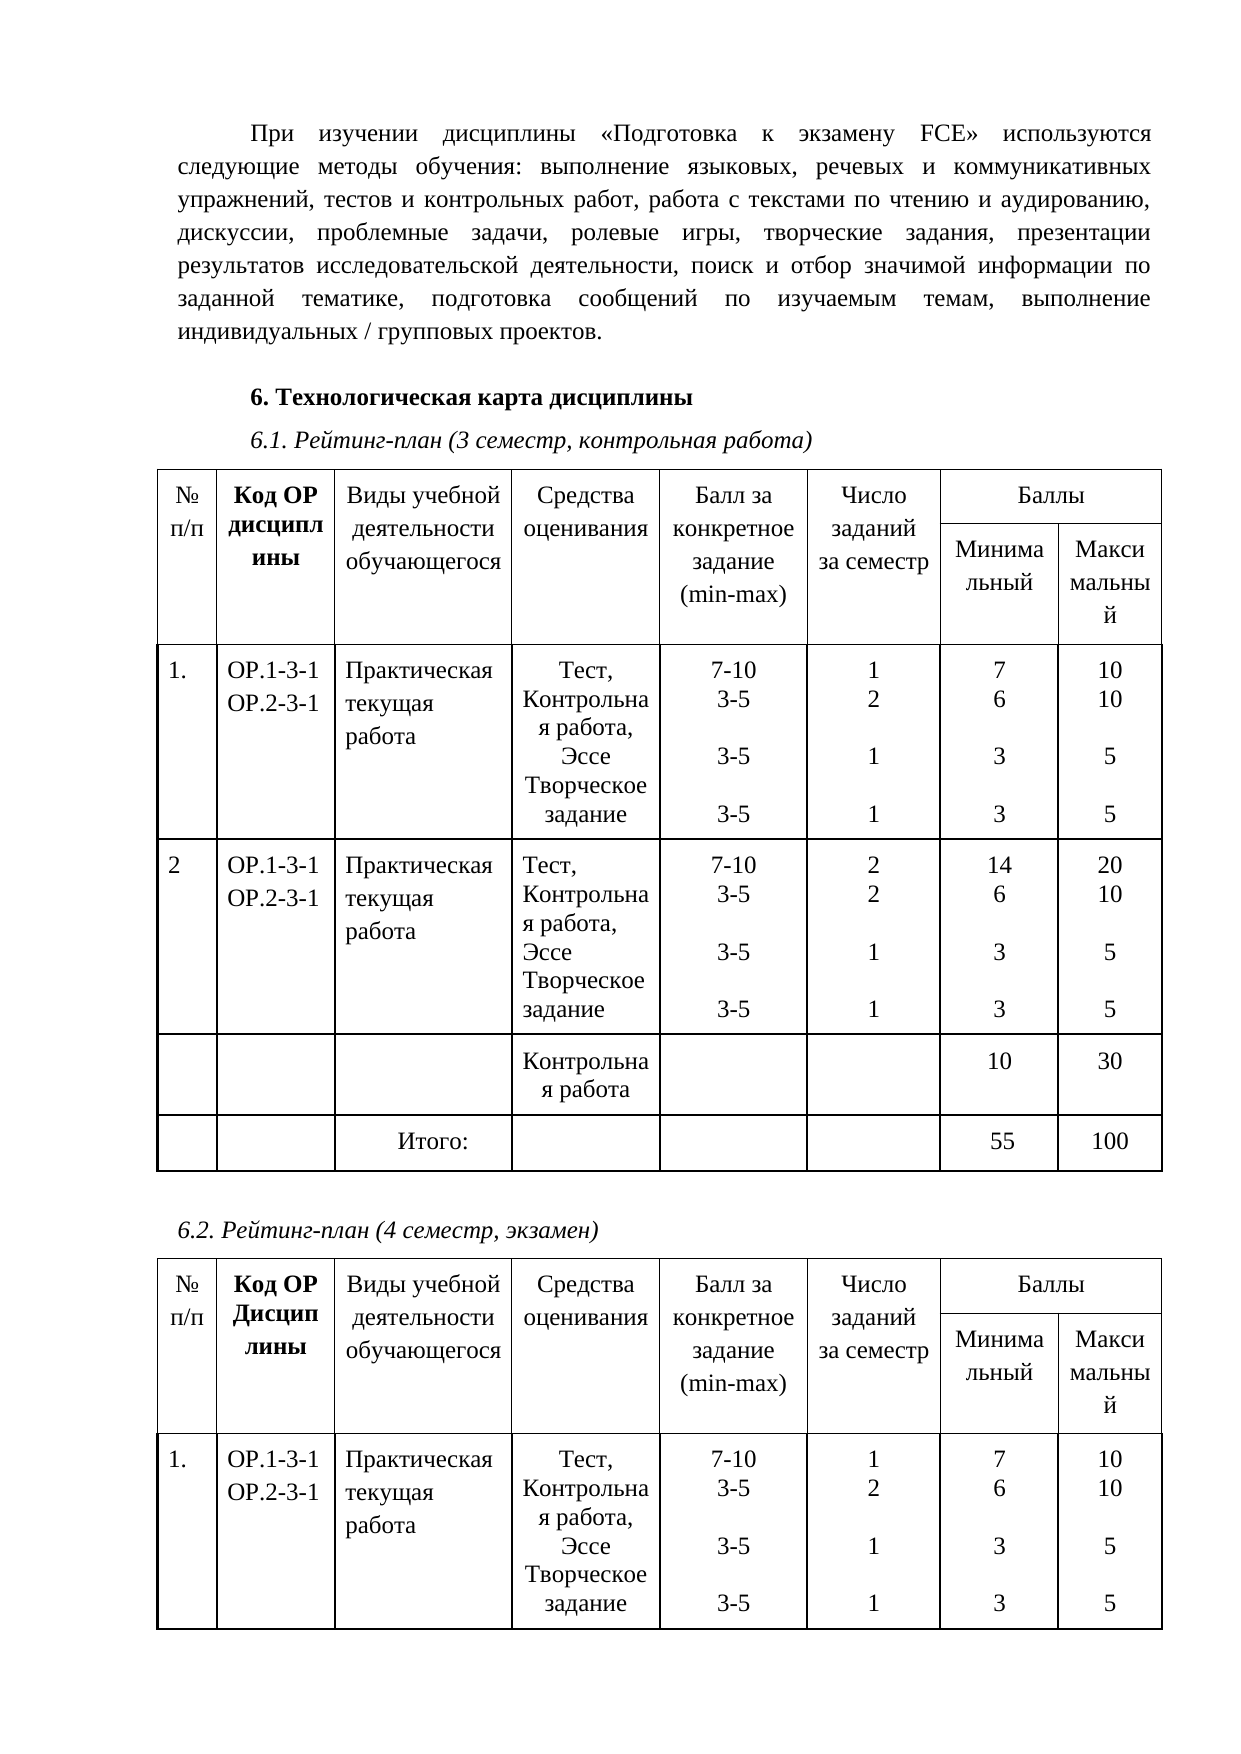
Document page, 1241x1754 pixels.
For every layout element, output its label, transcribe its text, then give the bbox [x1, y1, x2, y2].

table_cell Контрольная работа [513, 1035, 659, 1114]
table_cell 1. [159, 645, 216, 838]
table_cell [661, 1035, 806, 1114]
text 6.1. Рейтинг-план (3 семестр, контрольная работа) [177, 425, 1152, 454]
table_header Балл за конкретное задание (min-max) [660, 470, 807, 643]
table_cell 20 10 5 5 [1059, 840, 1161, 1033]
table_header Баллы [941, 470, 1161, 523]
table_cell 100 [1059, 1116, 1161, 1170]
table_cell Минимальный [941, 524, 1058, 643]
table_cell ОР.1-3-1 ОР.2-3-1 [218, 645, 334, 838]
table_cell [336, 1434, 511, 1627]
table_header Код ОР дисциплины [217, 470, 334, 643]
table_header № п/п [158, 1259, 216, 1433]
table_cell 2 2 1 1 [808, 840, 939, 1033]
table_cell [808, 1116, 939, 1170]
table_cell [513, 1434, 659, 1627]
table_header Средства оценивания [512, 1259, 659, 1433]
table_cell [336, 1035, 511, 1114]
table_header Число заданий за семестр [808, 470, 940, 643]
table_cell ОР.1-3-1 ОР.2-3-1 [218, 1434, 334, 1627]
table_cell 14 6 3 3 [941, 840, 1057, 1033]
table_header Виды учебной деятельности обучающегося [335, 470, 511, 643]
text 6.2. Рейтинг-план (4 семестр, экзамен) [177, 1215, 1152, 1244]
table_cell [808, 1035, 939, 1114]
table_cell 7 6 3 3 [941, 1434, 1057, 1627]
table_cell Тест, Контрольная работа, Эссе Творческое задание [513, 840, 659, 1033]
table_cell [218, 1035, 334, 1114]
table_header № п/п [158, 470, 216, 643]
table_cell Тест, Контрольная работа, Эссе Творческое задание [513, 645, 659, 838]
table_cell [159, 1035, 216, 1114]
table_cell Минимальный [941, 1314, 1058, 1433]
text 6. Технологическая карта дисциплины [177, 382, 1152, 411]
table_cell 7-10 3-5 3-5 3-5 [661, 840, 806, 1033]
table_header Число заданий за семестр [808, 1259, 940, 1433]
table_header Код ОР Дисциплины [217, 1259, 334, 1433]
table_cell Практическая текущая работа [336, 840, 511, 1033]
table_cell [218, 1116, 334, 1170]
table_cell 7-10 3-5 3-5 3-5 [661, 645, 806, 838]
table_cell Максимальный [1059, 524, 1161, 643]
table_cell 10 10 5 5 [1059, 645, 1161, 838]
table_cell 10 10 5 5 [1059, 1434, 1161, 1627]
table_cell [159, 1116, 216, 1170]
table_cell [513, 1116, 659, 1170]
table_header Средства оценивания [512, 470, 659, 643]
table_cell 10 [941, 1035, 1057, 1114]
table_header Балл за конкретное задание (min-max) [660, 1259, 807, 1433]
table_cell 7-10 3-5 3-5 3-5 [661, 1434, 806, 1627]
text При изучении дисциплины «Подготовка к экзамену FCE» используются следующие методы обучения: выполнение языковых, речевых и коммуникативных упражнений, тестов и контрольных работ, работа с текстами по чтению и аудированию, дискуссии, проблемные задачи, ролевые игры, творческие задания, презентации результатов исследовательской деятельности, поиск и отбор значимой информации по заданной тематике, подготовка сообщений по изучаемым темам, выполнение индивидуальных / групповых проектов. [177, 118, 1152, 345]
table_cell [336, 1116, 511, 1170]
table_cell 1. [159, 1434, 216, 1627]
table_cell 1 2 1 1 [808, 645, 939, 838]
table_cell 55 [941, 1116, 1057, 1170]
table_cell Максимальный [1059, 1314, 1161, 1433]
table_cell Практическая текущая работа [336, 645, 511, 838]
table_header Баллы [941, 1259, 1161, 1312]
table_cell ОР.1-3-1 ОР.2-3-1 [218, 840, 334, 1033]
table_cell 2 [159, 840, 216, 1033]
table_header Виды учебной деятельности обучающегося [335, 1259, 511, 1433]
table_cell 1 2 1 1 [808, 1434, 939, 1627]
table_cell 7 6 3 3 [941, 645, 1057, 838]
table_cell 30 [1059, 1035, 1161, 1114]
table_cell [661, 1116, 806, 1170]
